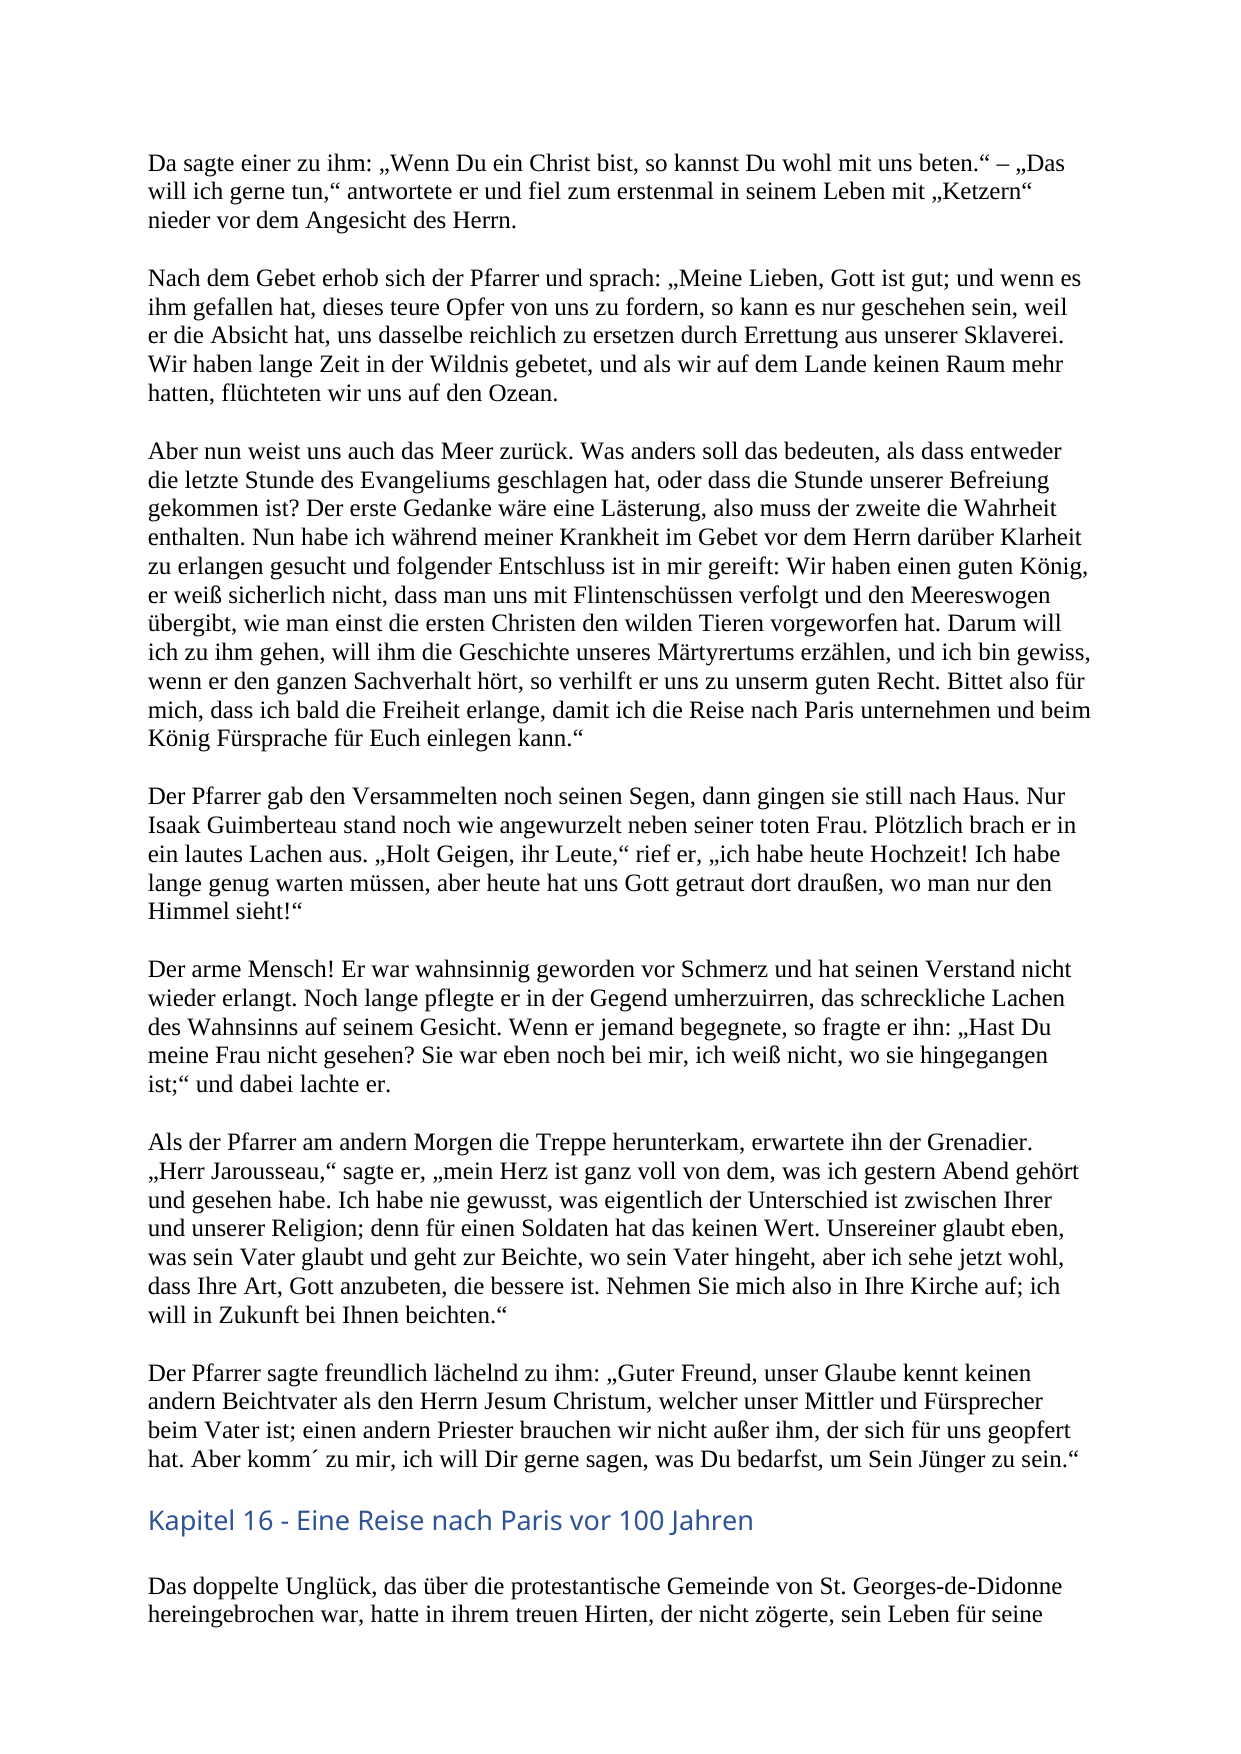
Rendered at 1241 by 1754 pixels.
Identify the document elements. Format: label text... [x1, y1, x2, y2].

text Der Pfarrer gab den Versammelten noch seinen Segen, dann gingen sie still nach Haus. Nur Isaak Guimberteau stand noch wie angewurzelt neben seiner toten Frau. Plötzlich brach er in ein lautes Lachen aus. „Holt Geigen, ihr Leute,“ rief er, „ich habe heute Hochzeit! Ich habe lange genug warten müssen, aber heute hat uns Gott getraut dort draußen, wo man nur den Himmel sieht!“ [148, 781, 1093, 925]
text Als der Pfarrer am andern Morgen die Treppe herunterkam, erwartete ihn der Grenadier. „Herr Jarousseau,“ sagte er, „mein Herz ist ganz voll von dem, was ich gestern Abend gehört und gesehen habe. Ich habe nie gewusst, was eigentlich der Unterschied ist zwischen Ihrer und unserer Religion; denn für einen Soldaten hat das keinen Wert. Unsereiner glaubt eben, was sein Vater glaubt und geht zur Beichte, wo sein Vater hingeht, aber ich sehe jetzt wohl, dass Ihre Art, Gott anzubeten, die bessere ist. Nehmen Sie mich also in Ihre Kirche auf; ich will in Zukunft bei Ihnen beichten.“ [148, 1127, 1093, 1328]
text Aber nun weist uns auch das Meer zurück. Was anders soll das bedeuten, als dass entweder die letzte Stunde des Evangeliums geschlagen hat, oder dass die Stunde unserer Befreiung gekommen ist? Der erste Gedanke wäre eine Lästerung, also muss der zweite die Wahrheit enthalten. Nun habe ich während meiner Krankheit im Gebet vor dem Herrn darüber Klarheit zu erlangen gesucht und folgender Entschluss ist in mir gereift: Wir haben einen guten König, er weiß sicherlich nicht, dass man uns mit Flintenschüssen verfolgt und den Meereswogen übergibt, wie man einst die ersten Christen den wilden Tieren vorgeworfen hat. Darum will ich zu ihm gehen, will ihm die Geschichte unseres Märtyrertums erzählen, und ich bin gewiss, wenn er den ganzen Sachverhalt hört, so verhilft er uns zu unserm guten Recht. Bittet also für mich, dass ich bald die Freiheit erlange, damit ich die Reise nach Paris unternehmen und beim König Fürsprache für Euch einlegen kann.“ [148, 436, 1093, 752]
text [148, 1571, 1093, 1628]
text Da sagte einer zu ihm: „Wenn Du ein Christ bist, so kannst Du wohl mit uns beten.“ – „Das will ich gerne tun,“ antwortete er und fiel zum erstenmal in seinem Leben mit „Ketzern“ nieder vor dem Angesicht des Herrn. [148, 148, 1093, 234]
text Der arme Mensch! Er war wahnsinnig geworden vor Schmerz und hat seinen Verstand nicht wieder erlangt. Noch lange pflegte er in der Gegend umherzuirren, das schreckliche Lachen des Wahnsinns auf seinem Gesicht. Wenn er jemand begegnete, so fragte er ihn: „Hast Du meine Frau nicht gesehen? Sie war eben noch bei mir, ich weiß nicht, wo sie hingegangen ist;“ und dabei lachte er. [148, 954, 1093, 1098]
text Nach dem Gebet erhob sich der Pfarrer und sprach: „Meine Lieben, Gott ist gut; und wenn es ihm gefallen hat, dieses teure Opfer von uns zu fordern, so kann es nur geschehen sein, weil er die Absicht hat, uns dasselbe reichlich zu ersetzen durch Errettung aus unserer Sklaverei. Wir haben lange Zeit in der Wildnis gebetet, und als wir auf dem Lande keinen Raum mehr hatten, flüchteten wir uns auf den Ozean. [148, 263, 1093, 407]
text Der Pfarrer sagte freundlich lächelnd zu ihm: „Guter Freund, unser Glaube kennt keinen andern Beichtvater als den Herrn Jesum Christum, welcher unser Mittler und Fürsprecher beim Vater ist; einen andern Priester brauchen wir nicht außer ihm, der sich für uns geopfert hat. Aber komm´ zu mir, ich will Dir gerne sagen, was Du bedarfst, um Sein Jünger zu sein.“ [148, 1358, 1093, 1473]
subtitle Kapitel 16 - Eine Reise nach Paris vor 100 Jahren [148, 1502, 1093, 1539]
